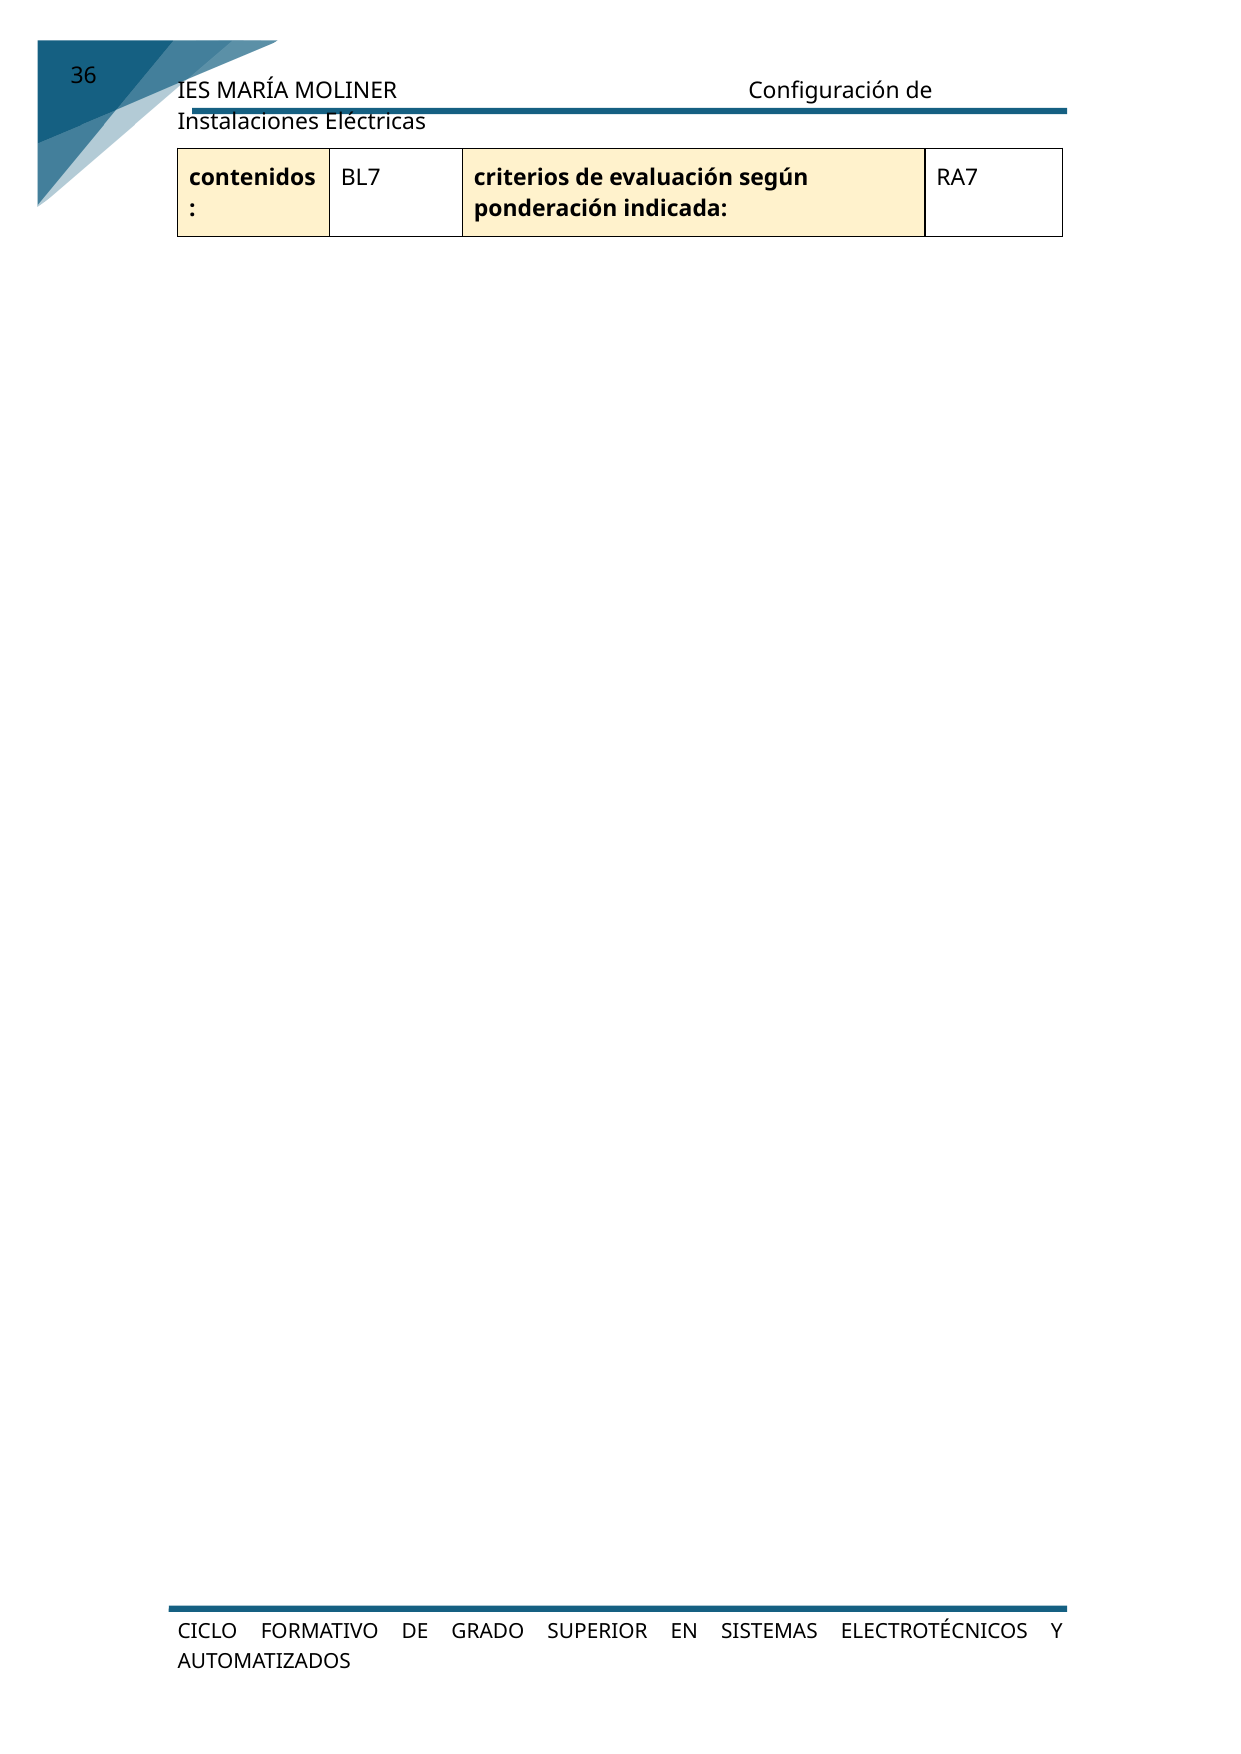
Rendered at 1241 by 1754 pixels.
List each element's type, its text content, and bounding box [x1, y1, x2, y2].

table_cell RA6 RA7 [926, 149, 1062, 236]
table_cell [463, 149, 924, 236]
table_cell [178, 149, 329, 236]
picture [37, 40, 279, 209]
picture [270, 118, 278, 128]
table_cell BL6 BL7 [330, 149, 462, 236]
